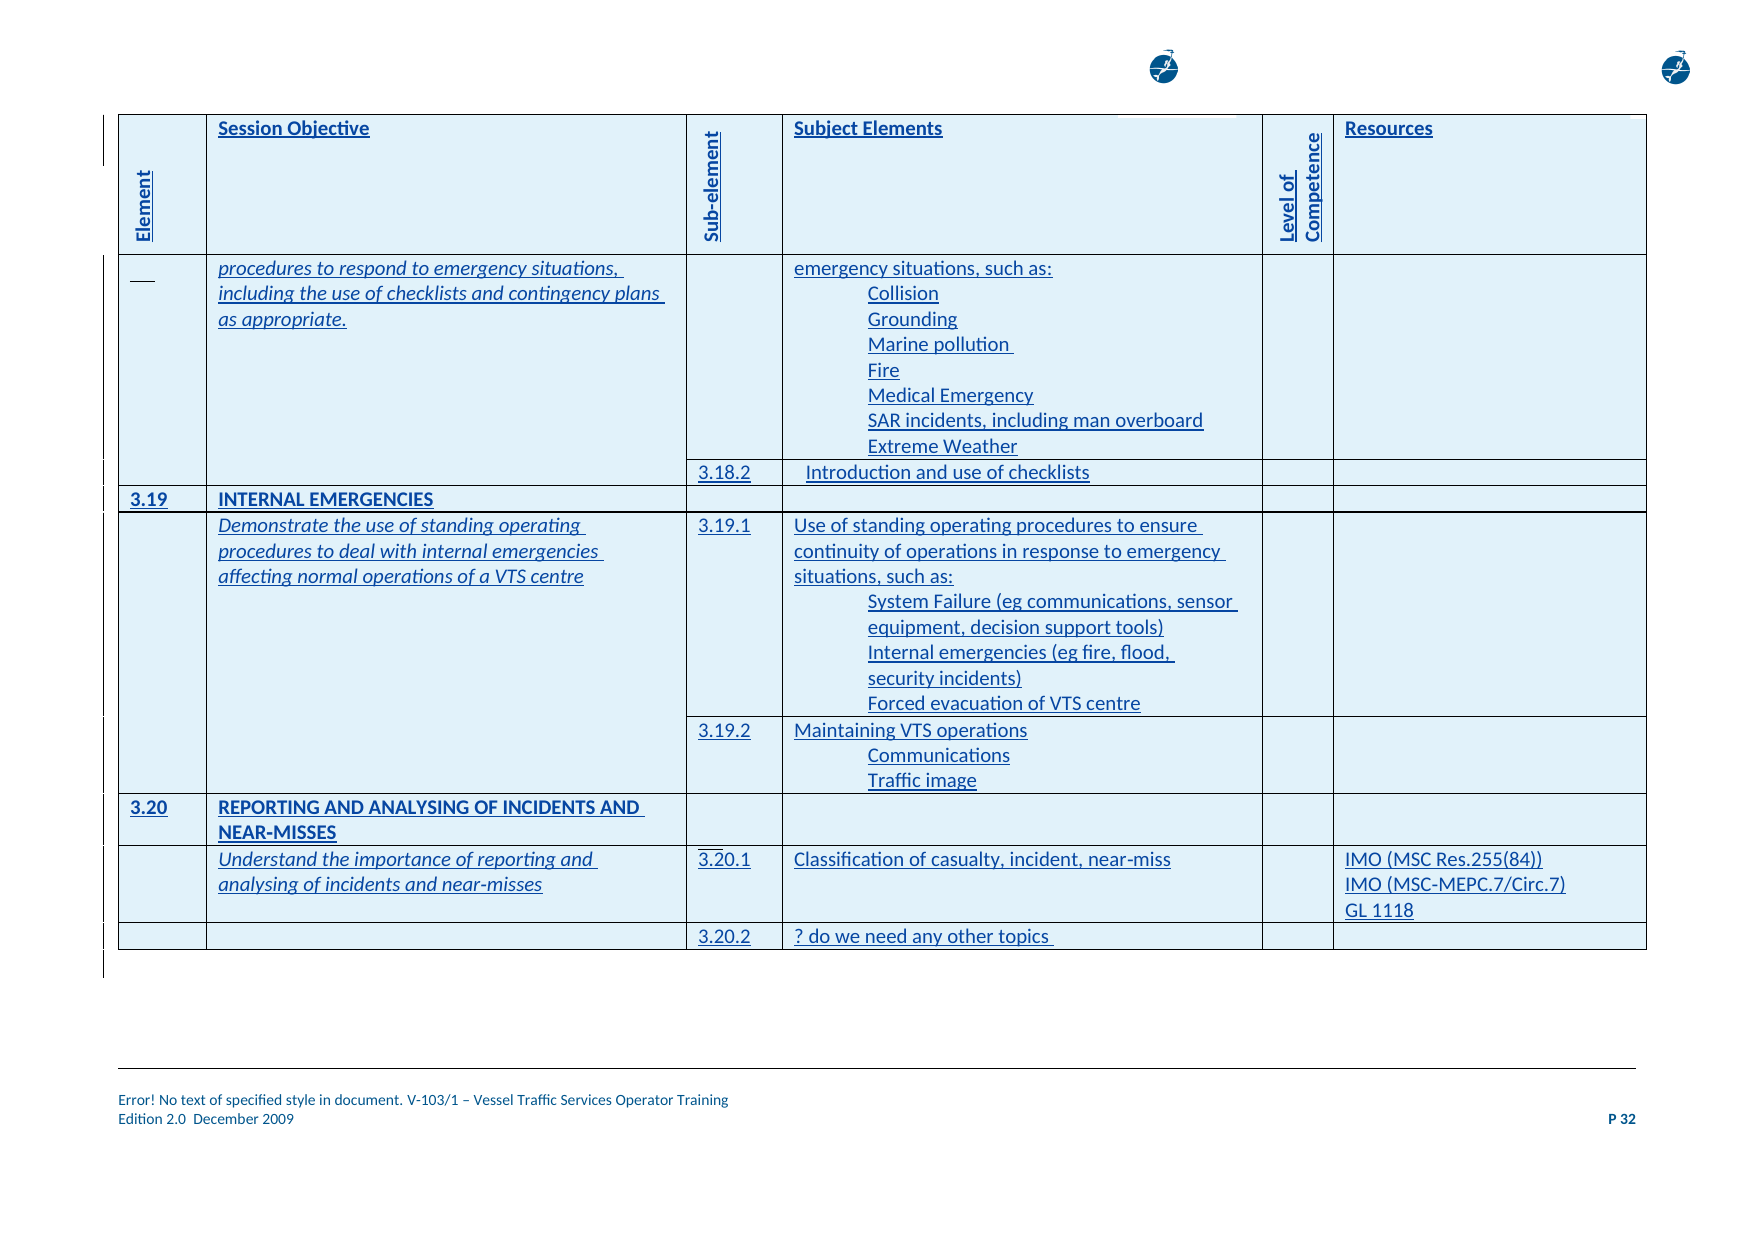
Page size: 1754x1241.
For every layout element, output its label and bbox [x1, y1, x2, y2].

picture [1630, 115, 1646, 119]
picture [1118, 0, 1237, 114]
picture [1630, 0, 1749, 119]
